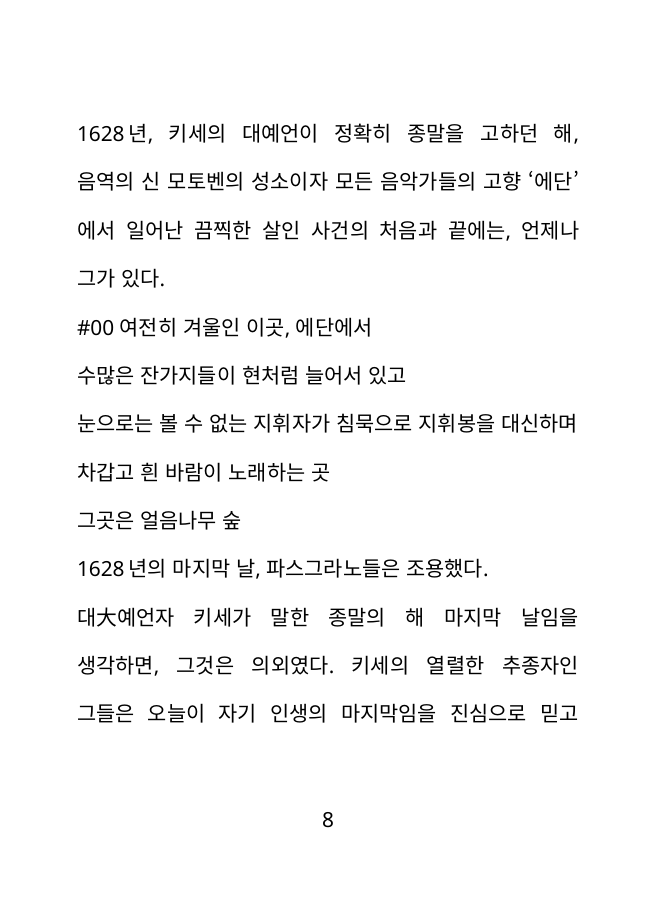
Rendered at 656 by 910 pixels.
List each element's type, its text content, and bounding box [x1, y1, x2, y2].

text 눈으로는 볼 수 없는 지휘자가 침묵으로 지휘봉을 대신하며 [77, 407, 579, 438]
text #00 여전히 겨울인 이곳, 에단에서 [77, 311, 579, 341]
text 수많은 잔가지들이 현처럼 늘어서 있고 [77, 359, 579, 389]
text 1628년의 마지막 날, 파스그라노들은 조용했다. [77, 552, 579, 583]
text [77, 601, 579, 728]
text 차갑고 흰 바람이 노래하는 곳 [77, 456, 579, 486]
text 1628년, 키세의 대예언이 정확히 종말을 고하던 해, 음역의 신 모토벤의 성소이자 모든 음악가들의 고향 ‘에단’에서 일어난 끔찍한 살인 사건의 처음과 끝에는, 언제나 그가 있다. [77, 117, 579, 293]
text 그곳은 얼음나무 숲 [77, 504, 579, 534]
